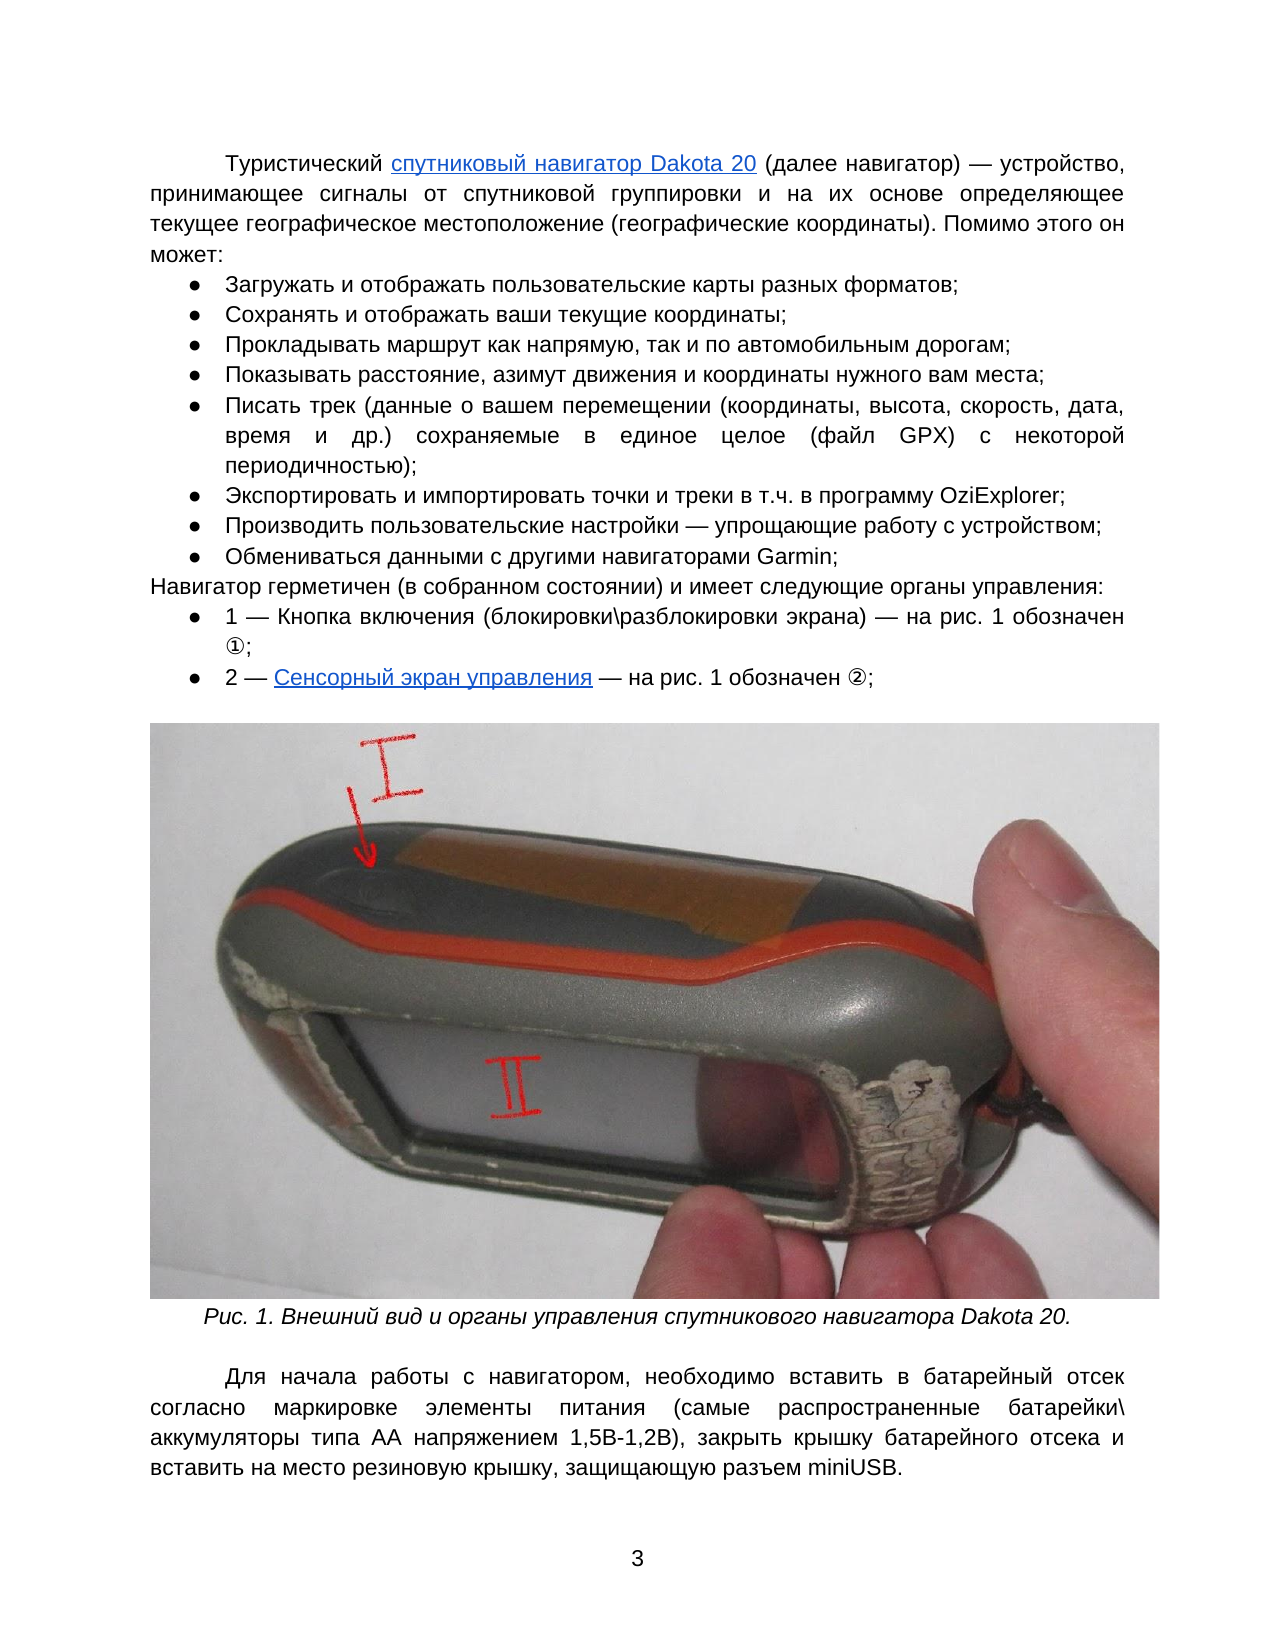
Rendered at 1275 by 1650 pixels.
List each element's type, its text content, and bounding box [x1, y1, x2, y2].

list 1 — Кнопка включения (блокировки\разблокировки экрана) — на рис. 1 обозначен ①; [188, 603, 1125, 660]
list Писать трек (данные о вашем перемещении (координаты, высота, скорость, дата, время и др.) сохраняемые в единое целое (файл GPX) с некоторой периодичностью); [188, 392, 1125, 478]
list Загружать и отображать пользовательские карты разных форматов; [188, 271, 1125, 297]
list Экспортировать и импортировать точки и треки в т.ч. в программу OziExplorer; [188, 482, 1125, 509]
list Обмениваться данными с другими навигаторами Garmin; [188, 543, 1125, 569]
picture [150, 723, 1160, 1299]
list Прокладывать маршрут как напрямую, так и по автомобильным дорогам; [188, 331, 1125, 358]
list Производить пользовательские настройки — упрощающие работу с устройством; [188, 512, 1125, 539]
text Навигатор герметичен (в собранном состоянии) и имеет следующие органы управления: [150, 573, 1125, 599]
list 2 — Сенсорный экран управления — на рис. 1 обозначен ②; [188, 663, 1125, 690]
text Для начала работы с навигатором, необходимо вставить в батарейный отсек согласно маркировке элементы питания (самые распространенные батарейки\ аккумуляторы типа АА напряжением 1,5В-1,2В), закрыть крышку батарейного отсека и вставить на место резиновую крышку, защищающую разъем miniUSB. [150, 1363, 1125, 1480]
text Туристический спутниковый навигатор Dakota 20 (далее навигатор) — устройство, принимающее сигналы от спутниковой группировки и на их основе определяющее текущее географическое местоположение (географические координаты). Помимо этого он может: [150, 150, 1125, 267]
list Показывать расстояние, азимут движения и координаты нужного вам места; [188, 361, 1125, 388]
list Сохранять и отображать ваши текущие координаты; [188, 301, 1125, 327]
text Рис. 1. Внешний вид и органы управления спутникового навигатора Dakota 20. [150, 1303, 1125, 1329]
